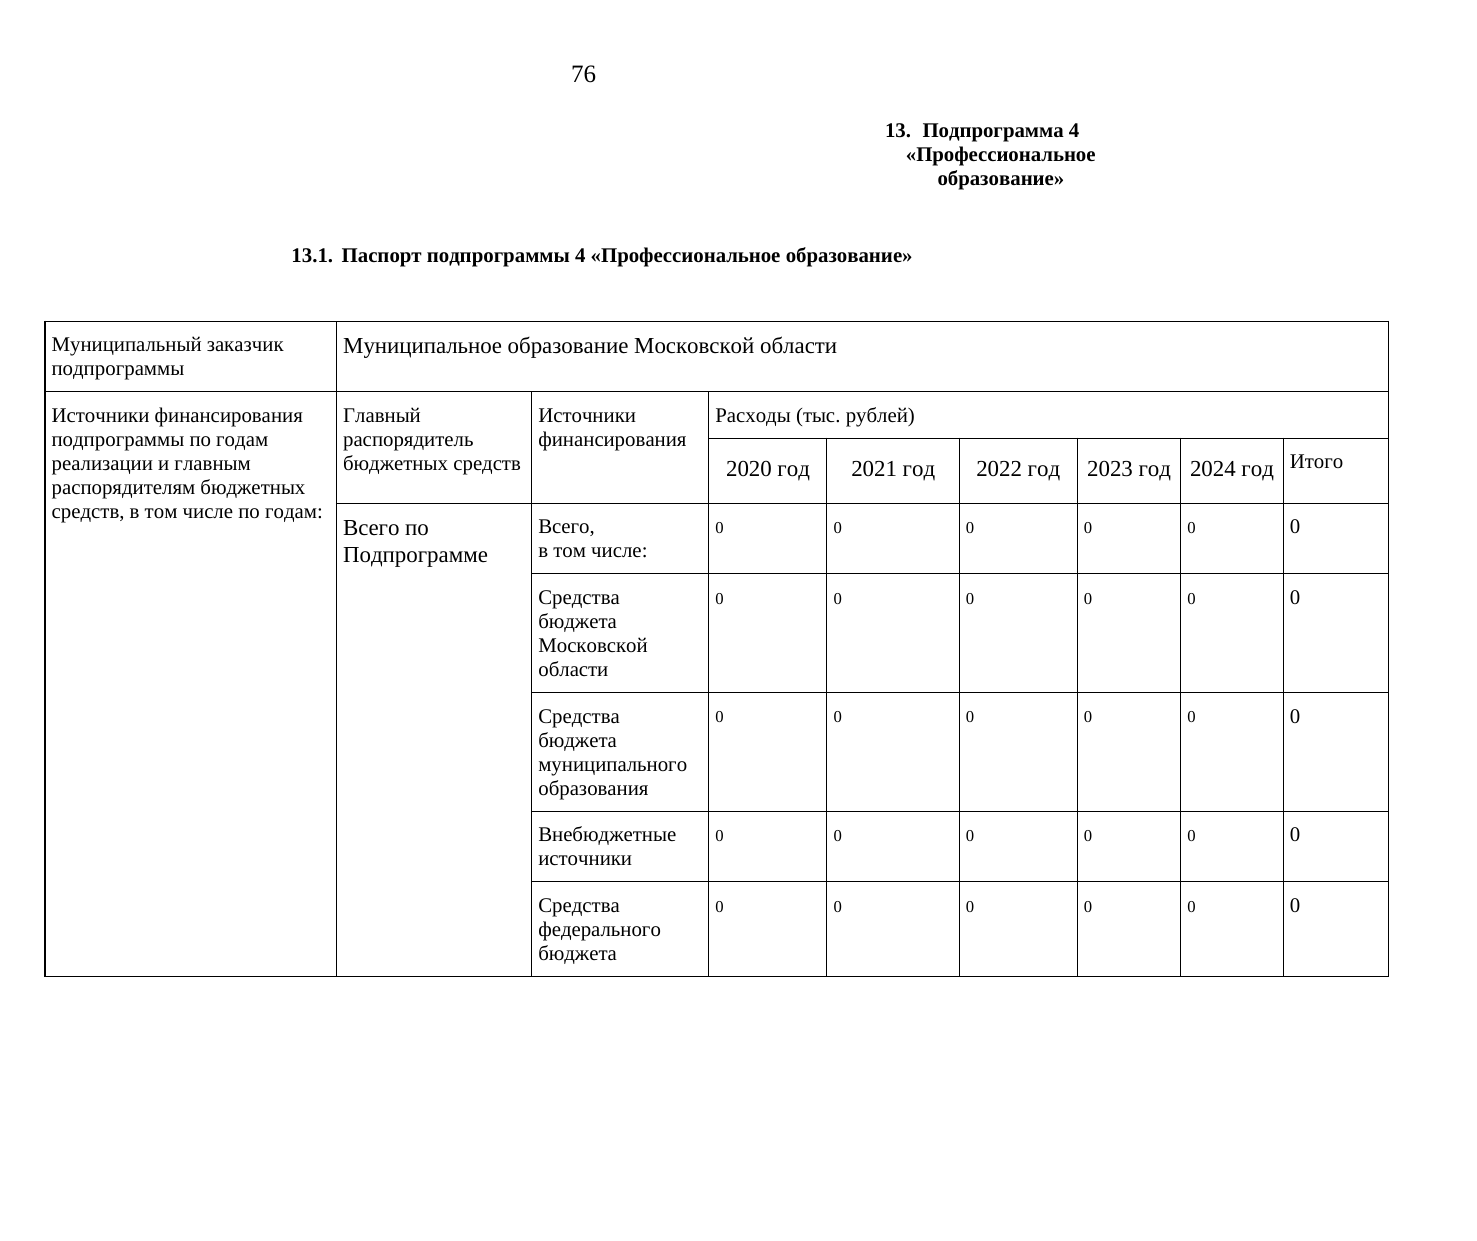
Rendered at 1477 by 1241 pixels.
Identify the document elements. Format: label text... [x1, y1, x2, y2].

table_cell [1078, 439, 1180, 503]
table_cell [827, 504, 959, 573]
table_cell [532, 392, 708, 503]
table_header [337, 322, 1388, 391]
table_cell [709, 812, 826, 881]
list Подпрограмма 4 «Профессиональное образование» [842, 118, 1122, 190]
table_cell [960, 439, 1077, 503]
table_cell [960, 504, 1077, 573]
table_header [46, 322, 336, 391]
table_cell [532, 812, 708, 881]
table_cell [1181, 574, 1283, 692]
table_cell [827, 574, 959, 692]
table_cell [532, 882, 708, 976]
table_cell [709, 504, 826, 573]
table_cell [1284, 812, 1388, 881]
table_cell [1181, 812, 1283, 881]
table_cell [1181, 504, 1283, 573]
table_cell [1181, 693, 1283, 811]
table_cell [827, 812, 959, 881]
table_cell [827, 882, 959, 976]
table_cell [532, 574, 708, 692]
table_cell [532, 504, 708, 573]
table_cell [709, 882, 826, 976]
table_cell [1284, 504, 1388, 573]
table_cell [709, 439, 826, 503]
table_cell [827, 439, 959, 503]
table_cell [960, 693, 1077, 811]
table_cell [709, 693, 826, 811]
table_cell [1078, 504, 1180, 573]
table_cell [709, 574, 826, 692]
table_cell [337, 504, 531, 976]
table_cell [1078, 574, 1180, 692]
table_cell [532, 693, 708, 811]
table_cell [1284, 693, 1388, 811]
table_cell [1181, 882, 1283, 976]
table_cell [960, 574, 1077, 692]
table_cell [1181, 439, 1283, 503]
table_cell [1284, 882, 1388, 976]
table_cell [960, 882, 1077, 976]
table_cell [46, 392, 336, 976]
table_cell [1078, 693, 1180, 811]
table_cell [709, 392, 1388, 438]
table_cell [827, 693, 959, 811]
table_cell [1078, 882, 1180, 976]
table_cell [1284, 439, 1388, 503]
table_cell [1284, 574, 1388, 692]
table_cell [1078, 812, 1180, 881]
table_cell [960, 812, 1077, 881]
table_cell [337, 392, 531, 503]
list Паспорт подпрограммы 4 «Профессиональное образование» [82, 243, 1122, 267]
